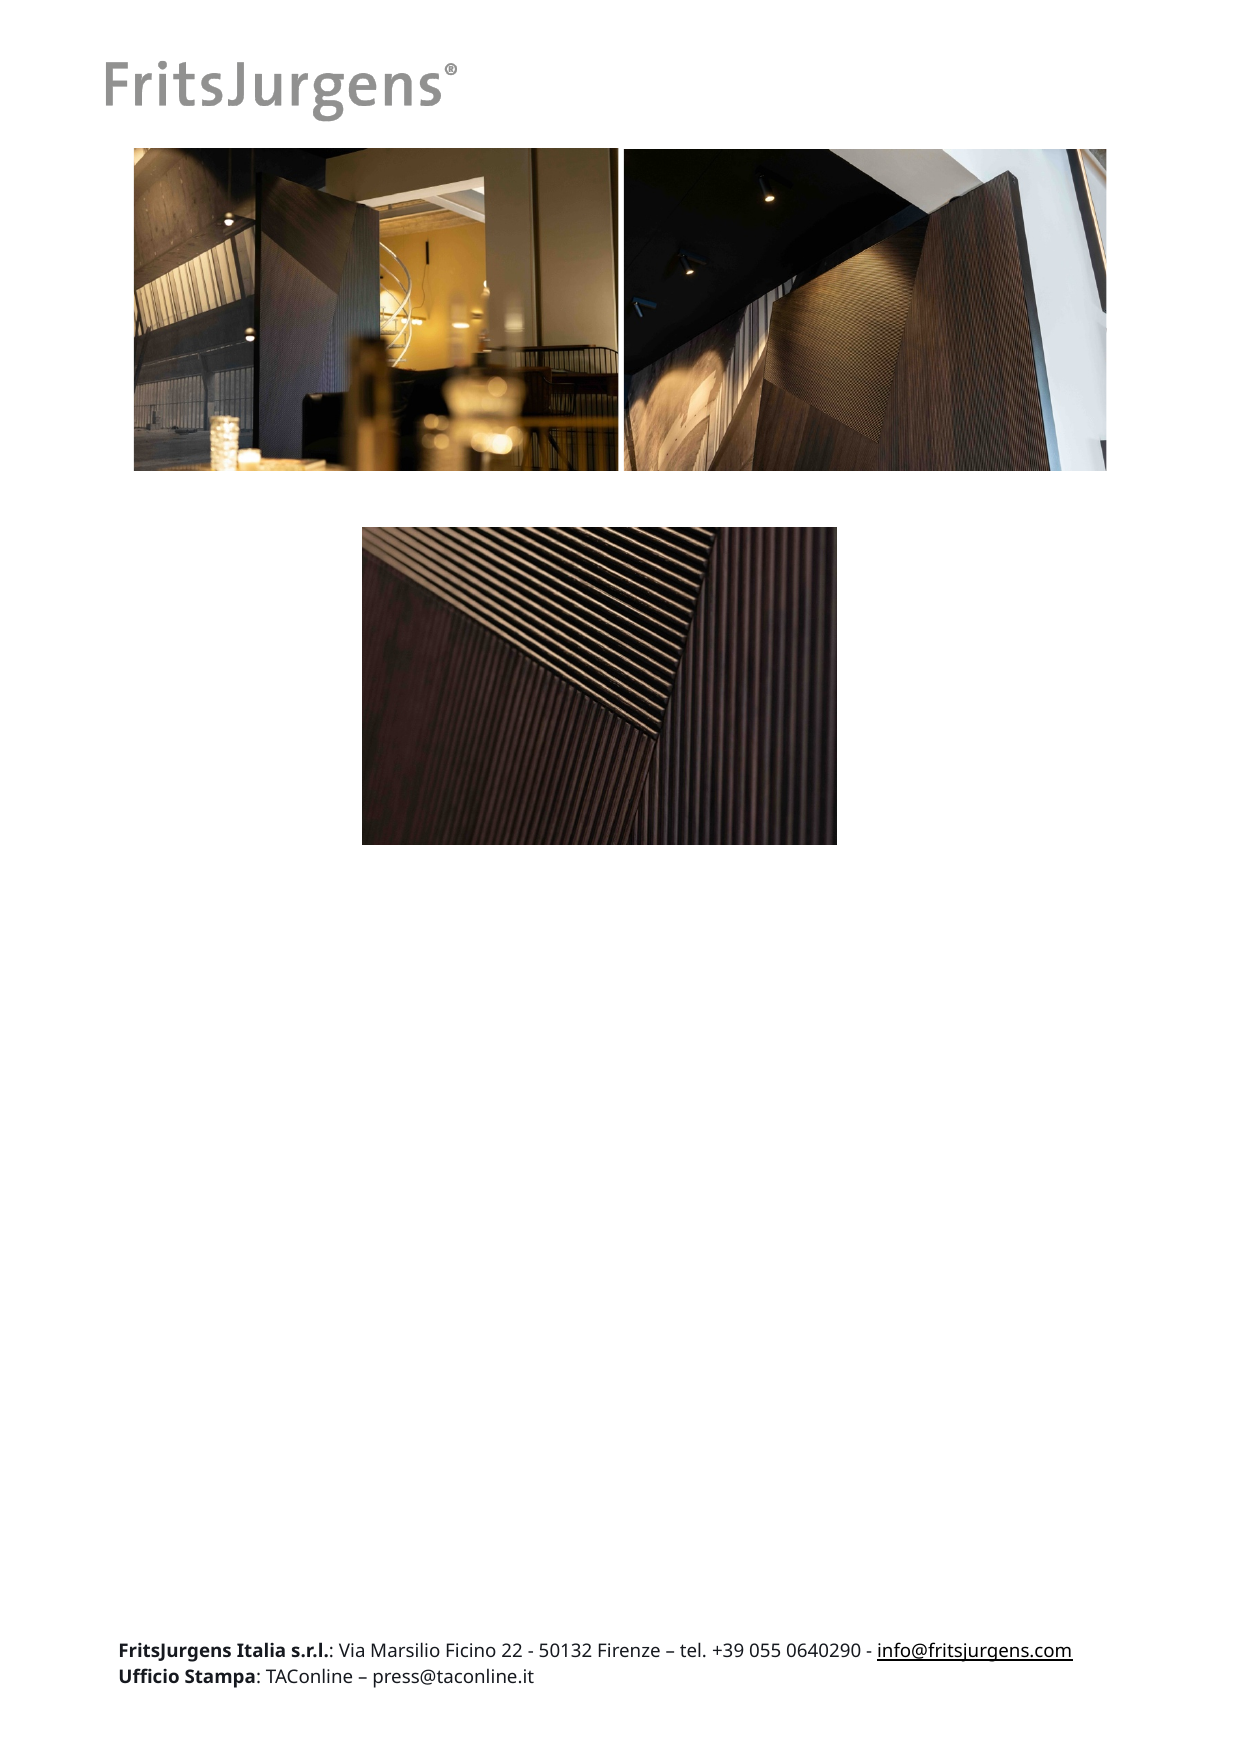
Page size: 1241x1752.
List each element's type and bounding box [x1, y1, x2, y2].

picture [623, 149, 1107, 471]
picture [362, 527, 837, 845]
picture [88, 28, 619, 471]
